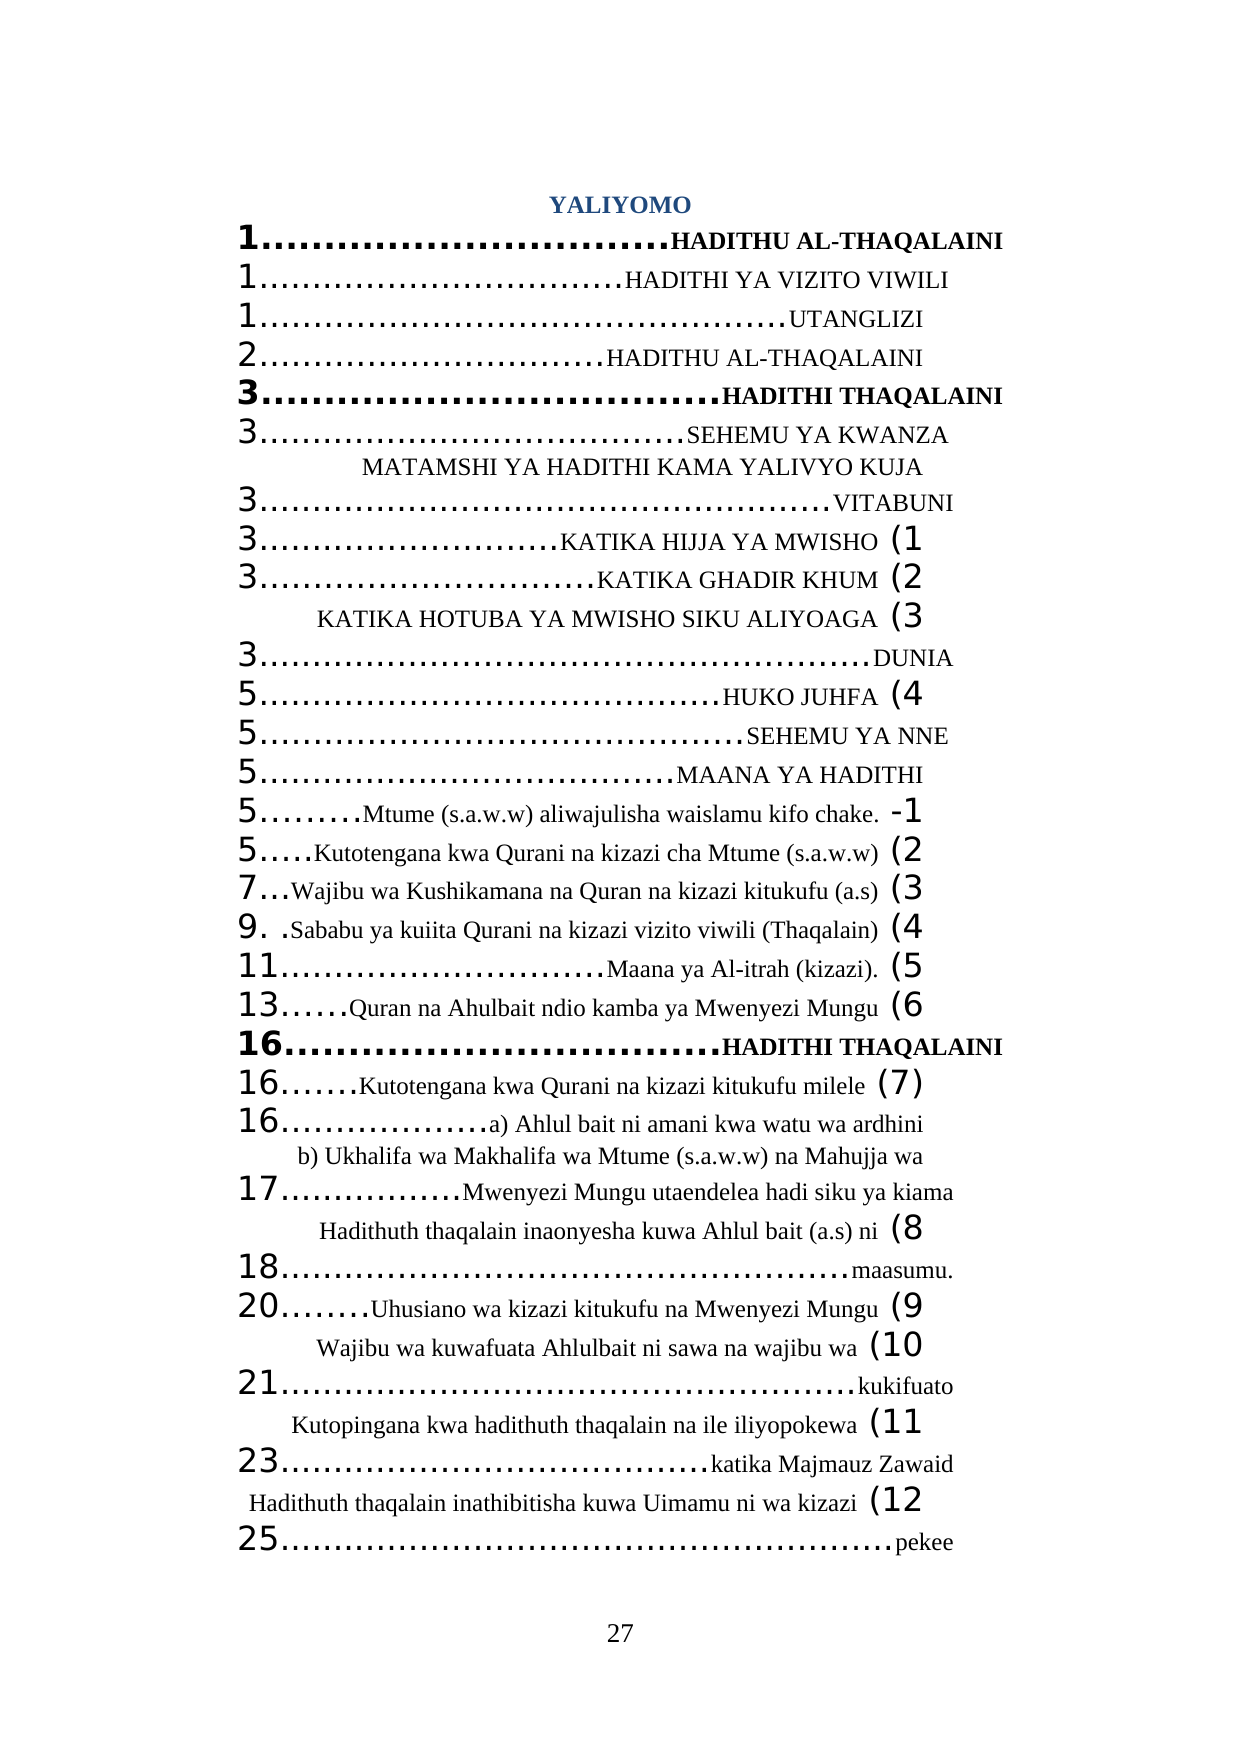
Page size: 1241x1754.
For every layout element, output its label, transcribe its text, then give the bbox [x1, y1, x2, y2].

subtitle YALIYOMO [236, 190, 1004, 218]
